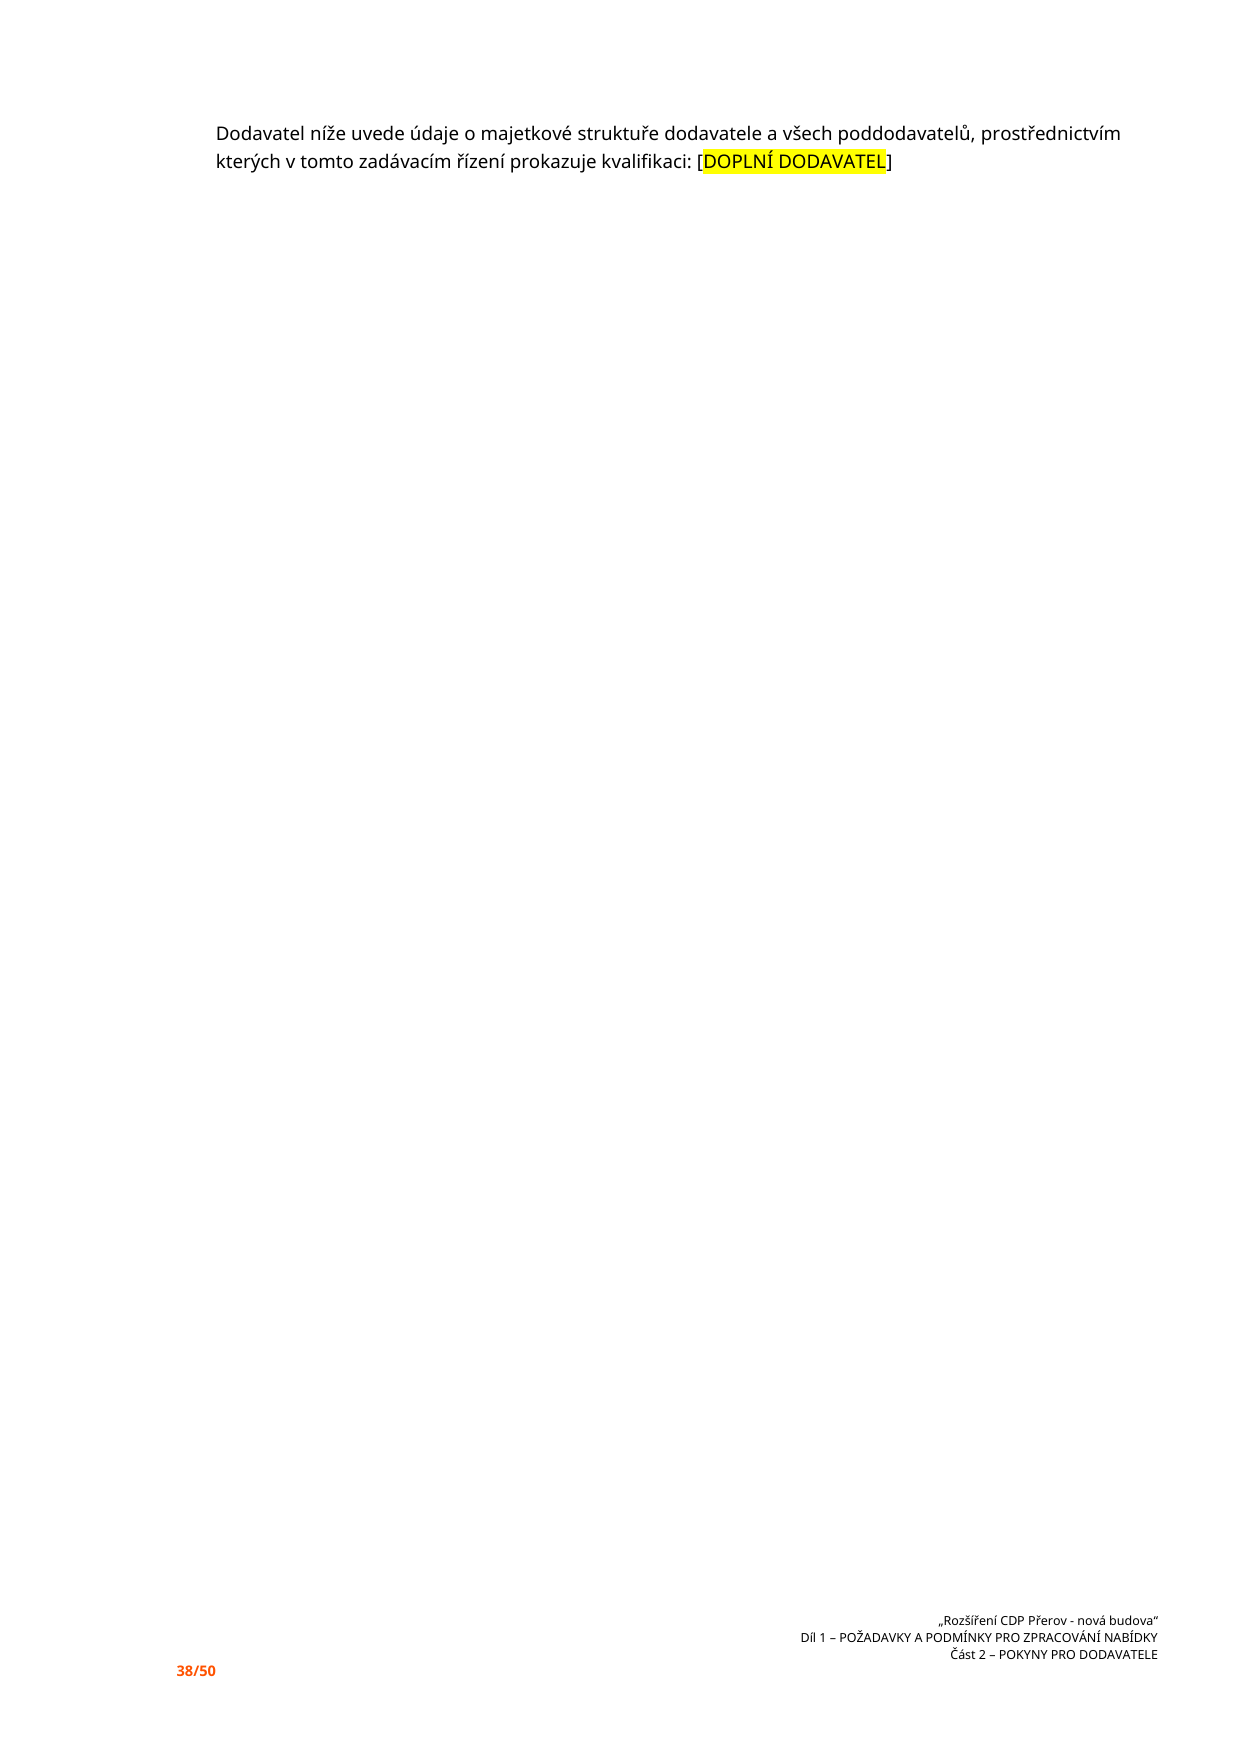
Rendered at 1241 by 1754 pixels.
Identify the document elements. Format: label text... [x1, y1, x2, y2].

text Dodavatel níže uvede údaje o majetkové struktuře dodavatele a všech poddodavatelů, prostřednictvím kterých v tomto zadávacím řízení prokazuje kvalifikaci: [DOPLNÍ DODAVATEL] [216, 121, 1122, 174]
